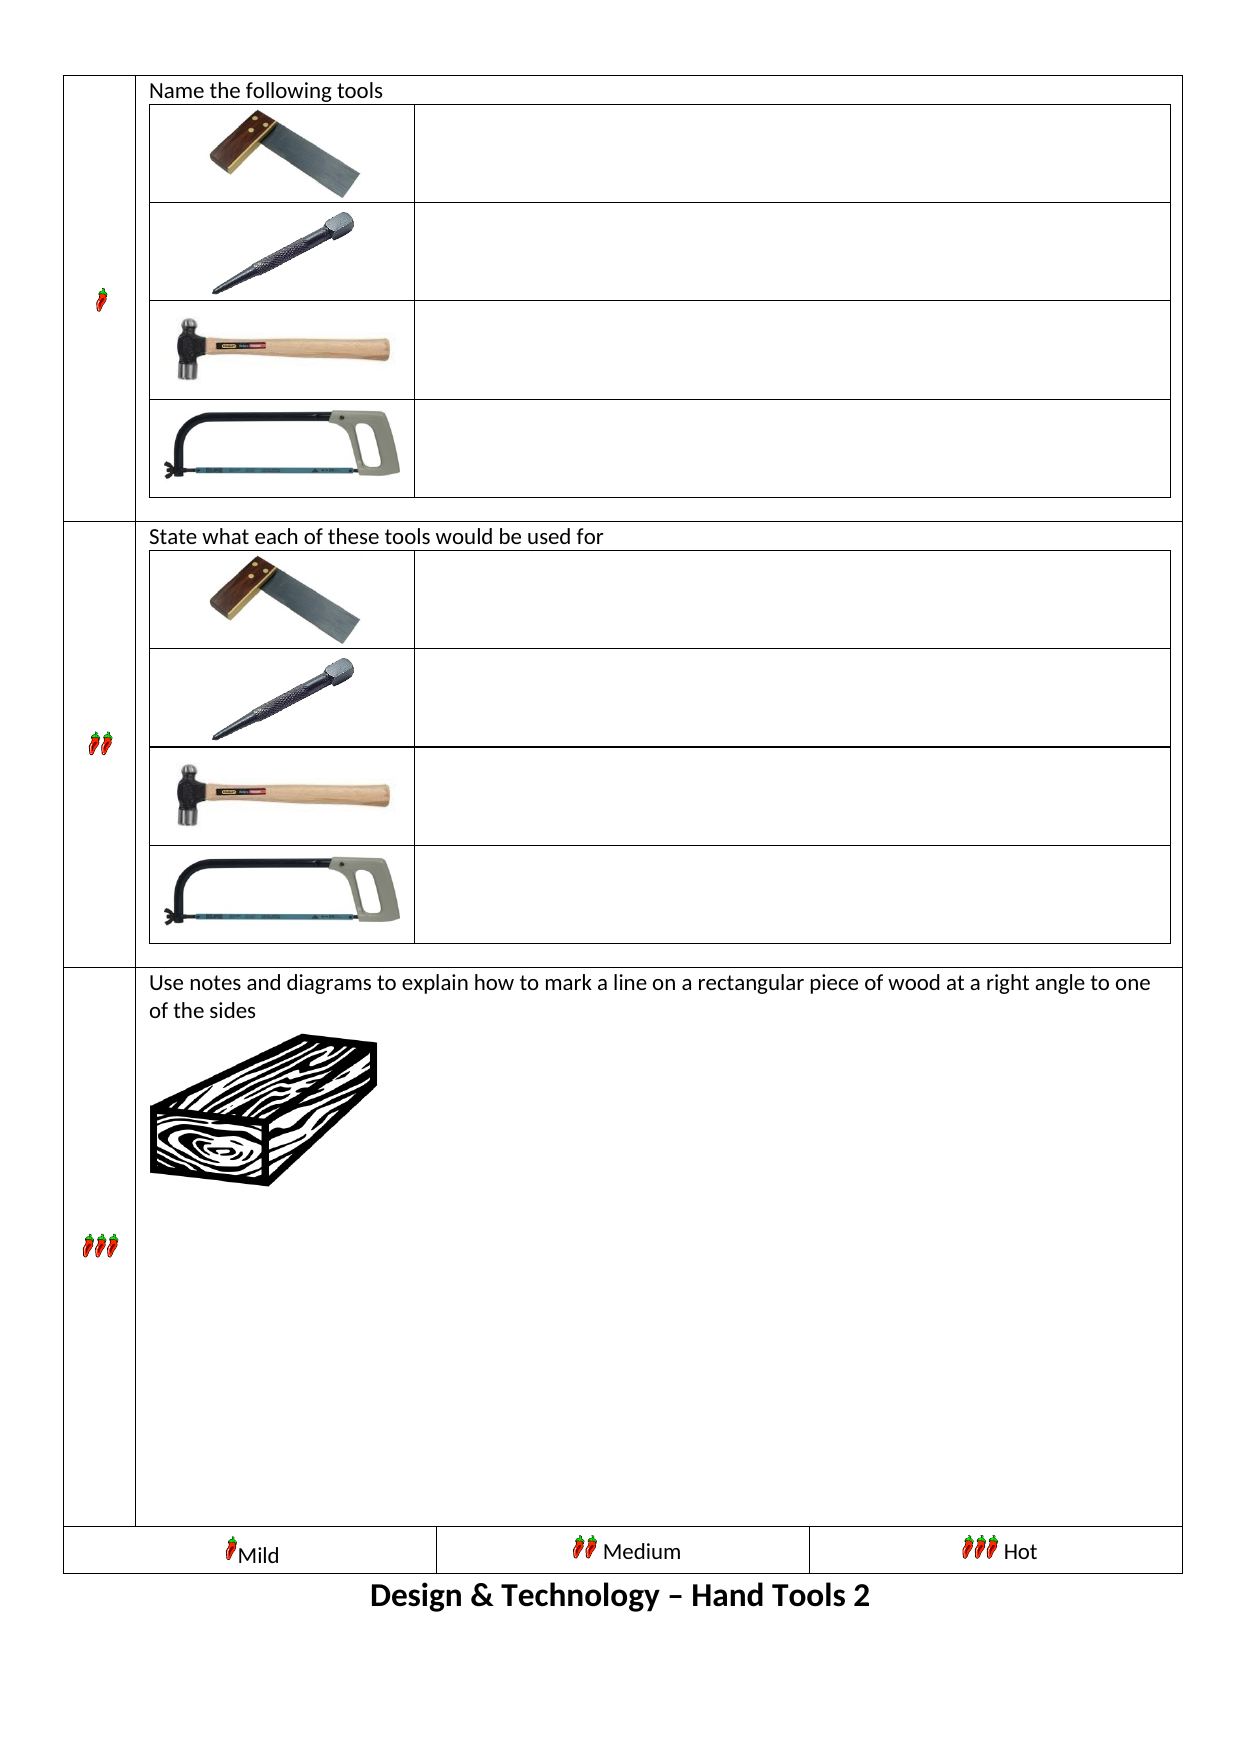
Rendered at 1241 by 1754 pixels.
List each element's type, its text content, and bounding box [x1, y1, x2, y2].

picture [168, 316, 397, 384]
picture [201, 109, 363, 198]
table_cell Use notes and diagrams to explain how to mark a line on a rectangular piece of wood at a right angle to one of the sides [136, 968, 1182, 1526]
table_cell [64, 522, 135, 967]
picture [209, 653, 355, 742]
table_cell Hot [810, 1527, 1182, 1573]
picture [201, 555, 363, 644]
table_cell Medium [437, 1527, 809, 1573]
picture [148, 1024, 378, 1193]
text Design & Technology – Hand Tools 2 [75, 1574, 1165, 1615]
picture [209, 207, 355, 296]
table_header Name the following tools [136, 76, 1182, 521]
picture [168, 762, 397, 830]
table_cell Mild [64, 1527, 436, 1573]
table_cell State what each of these tools would be used for [136, 522, 1182, 967]
picture [164, 852, 400, 936]
table_cell [64, 968, 135, 1526]
table_header [64, 76, 135, 521]
picture [164, 406, 400, 490]
